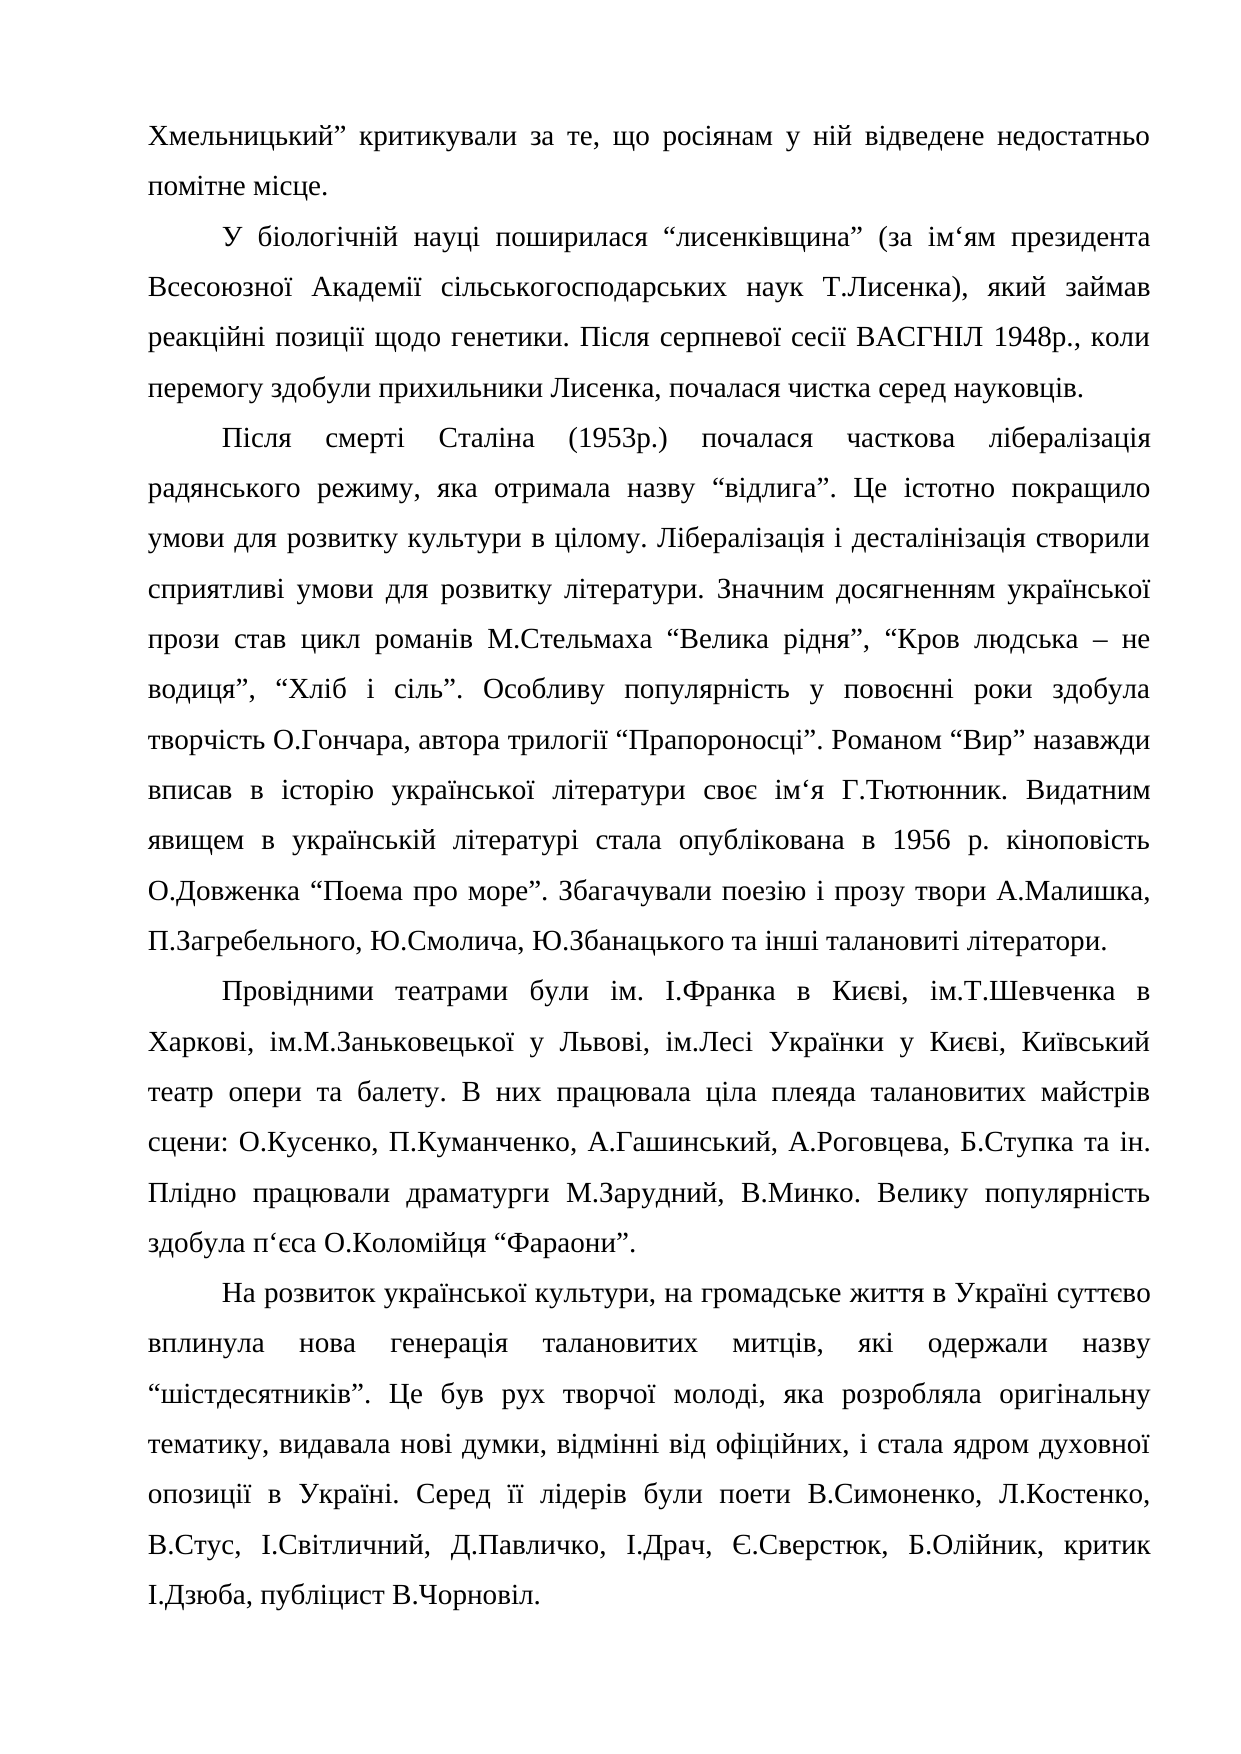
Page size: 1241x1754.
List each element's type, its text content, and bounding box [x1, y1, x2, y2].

text Провідними театрами були ім. І.Франка в Києві, ім.Т.Шевченка в Харкові, ім.М.Заньковецької у Львові, ім.Лесі Українки у Києві, Київський театр опери та балету. В них працювала ціла плеяда талановитих майстрів сцени: О.Кусенко, П.Куманченко, А.Гашинський, А.Роговцева, Б.Ступка та ін. Плідно працювали драматурги М.Зарудний, В.Минко. Велику популярність здобула п‘єса О.Коломійця “Фараони”. [148, 973, 1152, 1258]
text На розвиток української культури, на громадське життя в Україні суттєво вплинула нова генерація талановитих митців, які одержали назву “шістдесятників”. Це був рух творчої молоді, яка розробляла оригінальну тематику, видавала нові думки, відмінні від офіційних, і стала ядром духовної опозиції в Україні. Серед її лідерів були поети В.Симоненко, Л.Костенко, В.Стус, І.Світличний, Д.Павличко, І.Драч, Є.Сверстюк, Б.Олійник, критик І.Дзюба, публіцист В.Чорновіл. [148, 1275, 1152, 1611]
text Після смерті Сталіна (1953р.) почалася часткова лібералізація радянського режиму, яка отримала назву “відлига”. Це істотно покращило умови для розвитку культури в цілому. Лібералізація і десталінізація створили сприятливі умови для розвитку літератури. Значним досягненням української прози став цикл романів М.Стельмаха “Велика рідня”, “Кров людська – не водиця”, “Хліб і сіль”. Особливу популярність у повоєнні роки здобула творчість О.Гончара, автора трилогії “Прапороносці”. Романом “Вир” назавжди вписав в історію української літератури своє ім‘я Г.Тютюнник. Видатним явищем в українській літературі стала опублікована в 1956 р. кіноповість О.Довженка “Поема про море”. Збагачували поезію і прозу твори А.Малишка, П.Загребельного, Ю.Смолича, Ю.Збанацького та інші талановиті літератори. [148, 420, 1152, 957]
text У біологічній науці поширилася “лисенківщина” (за ім‘ям президента Всесоюзної Академії сільськогосподарських наук Т.Лисенка), який займав реакційні позиції щодо генетики. Після серпневої сесії ВАСГНІЛ 1948р., коли перемогу здобули прихильники Лисенка, почалася чистка серед науковців. [148, 219, 1152, 403]
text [148, 118, 1152, 202]
